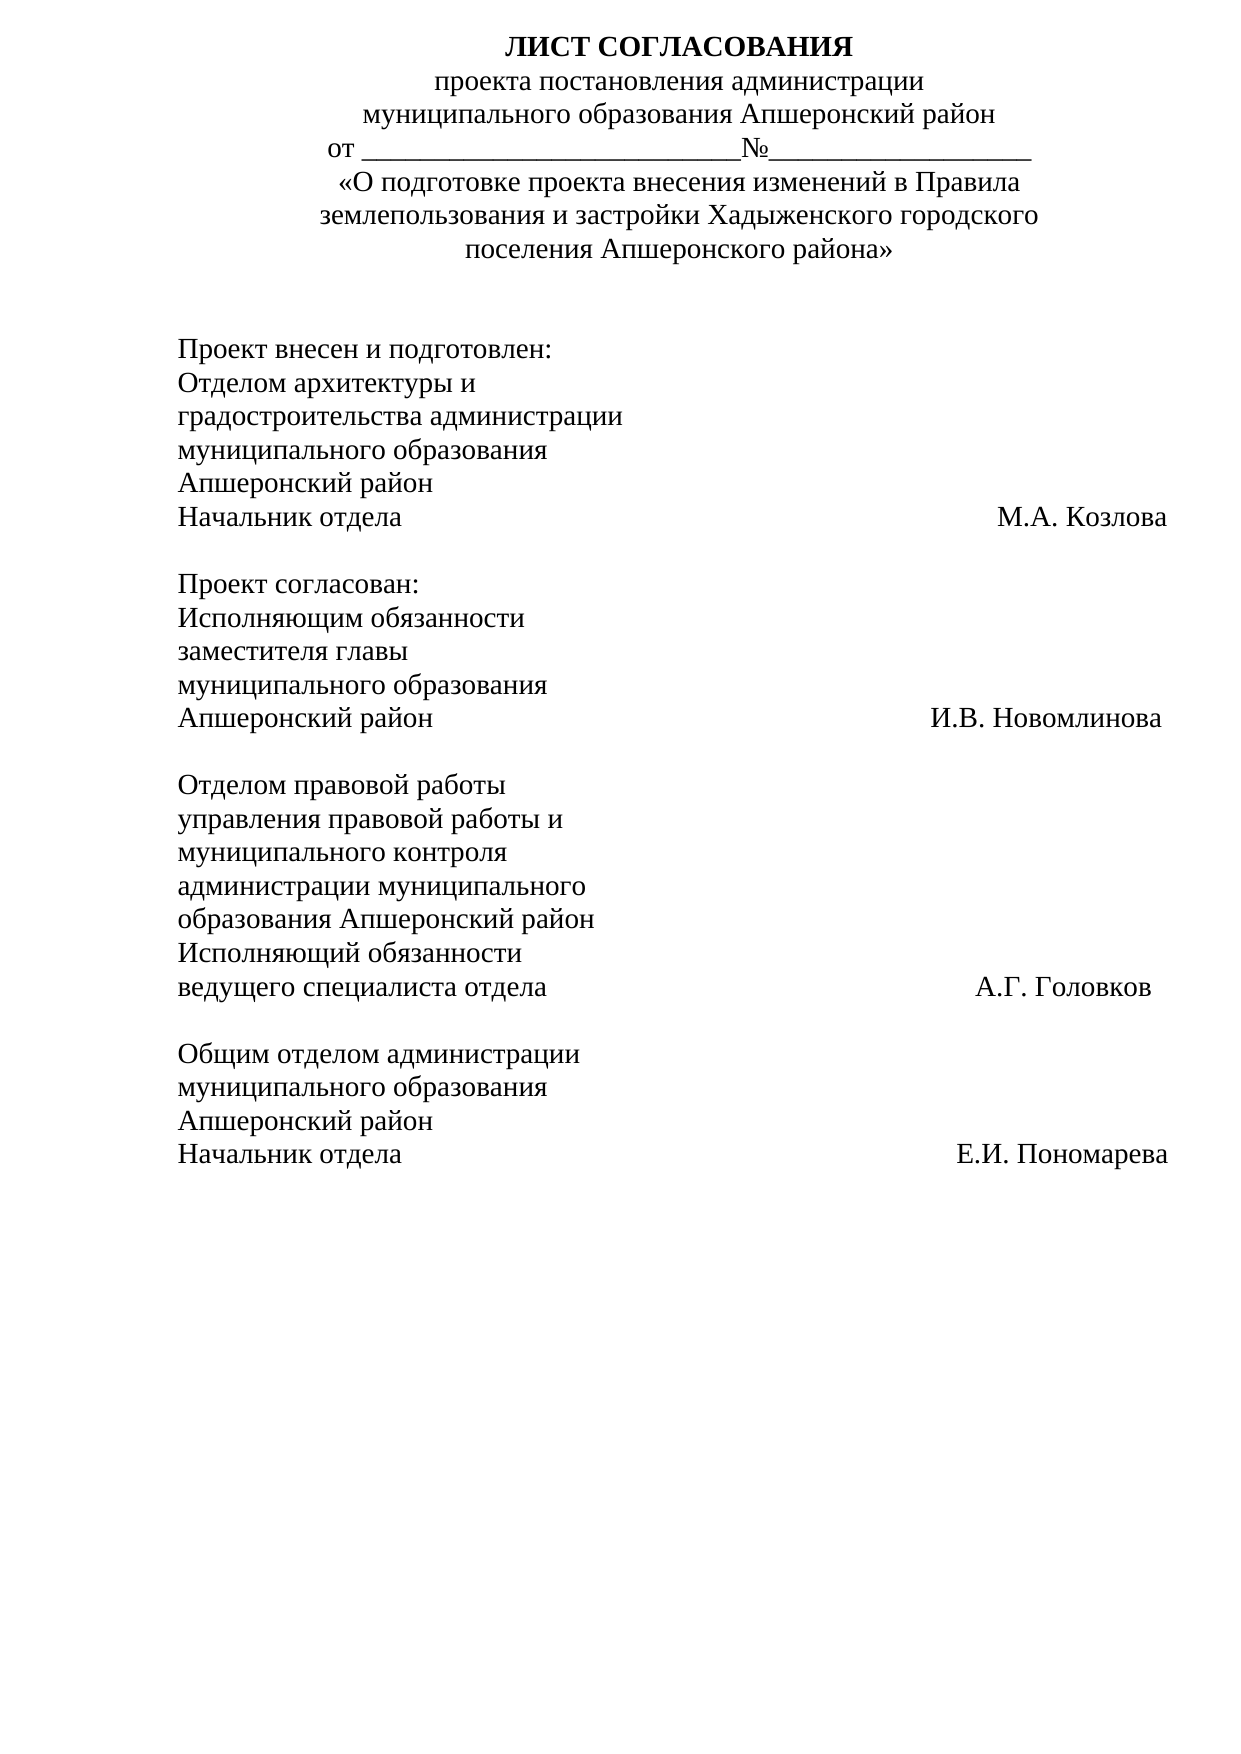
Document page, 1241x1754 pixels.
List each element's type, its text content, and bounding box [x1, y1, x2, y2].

text от __________________________№__________________ [177, 130, 1181, 164]
text Отделом правовой работы [177, 767, 1181, 801]
text ведущего специалиста отдела А.Г. Головков [177, 969, 1181, 1002]
text муниципального контроля [177, 834, 1181, 868]
text Исполняющим обязанности [177, 600, 1181, 633]
text Общим отделом администрации [177, 1036, 1181, 1069]
text «О подготовке проекта внесения изменений в Правила [177, 164, 1181, 197]
text Апшеронский район [177, 1103, 1181, 1136]
text Начальник отдела Е.И. Пономарева [177, 1136, 1181, 1170]
text муниципального образования [177, 432, 1181, 466]
text землепользования и застройки Хадыженского городского [177, 197, 1181, 231]
text заместителя главы [177, 633, 1181, 667]
text управления правовой работы и [177, 801, 1181, 834]
text Проект внесен и подготовлен: [177, 331, 1181, 365]
text ЛИСТ СОГЛАСОВАНИЯ [177, 29, 1181, 63]
text Исполняющий обязанности [177, 935, 1181, 969]
text градостроительства администрации [177, 398, 1181, 432]
text поселения Апшеронского района» [177, 231, 1181, 264]
text образования Апшеронский район [177, 902, 1181, 935]
text Отделом архитектуры и [177, 365, 1181, 398]
text Апшеронский район [177, 466, 1181, 499]
text муниципального образования [177, 667, 1181, 700]
text муниципального образования Апшеронский район [177, 97, 1181, 130]
text Проект согласован: [177, 566, 1181, 600]
text проекта постановления администрации [177, 63, 1181, 97]
text администрации муниципального [177, 868, 1181, 902]
text Апшеронский район И.В. Новомлинова [177, 700, 1181, 734]
text Начальник отдела М.А. Козлова [177, 499, 1181, 533]
text муниципального образования [177, 1069, 1181, 1103]
